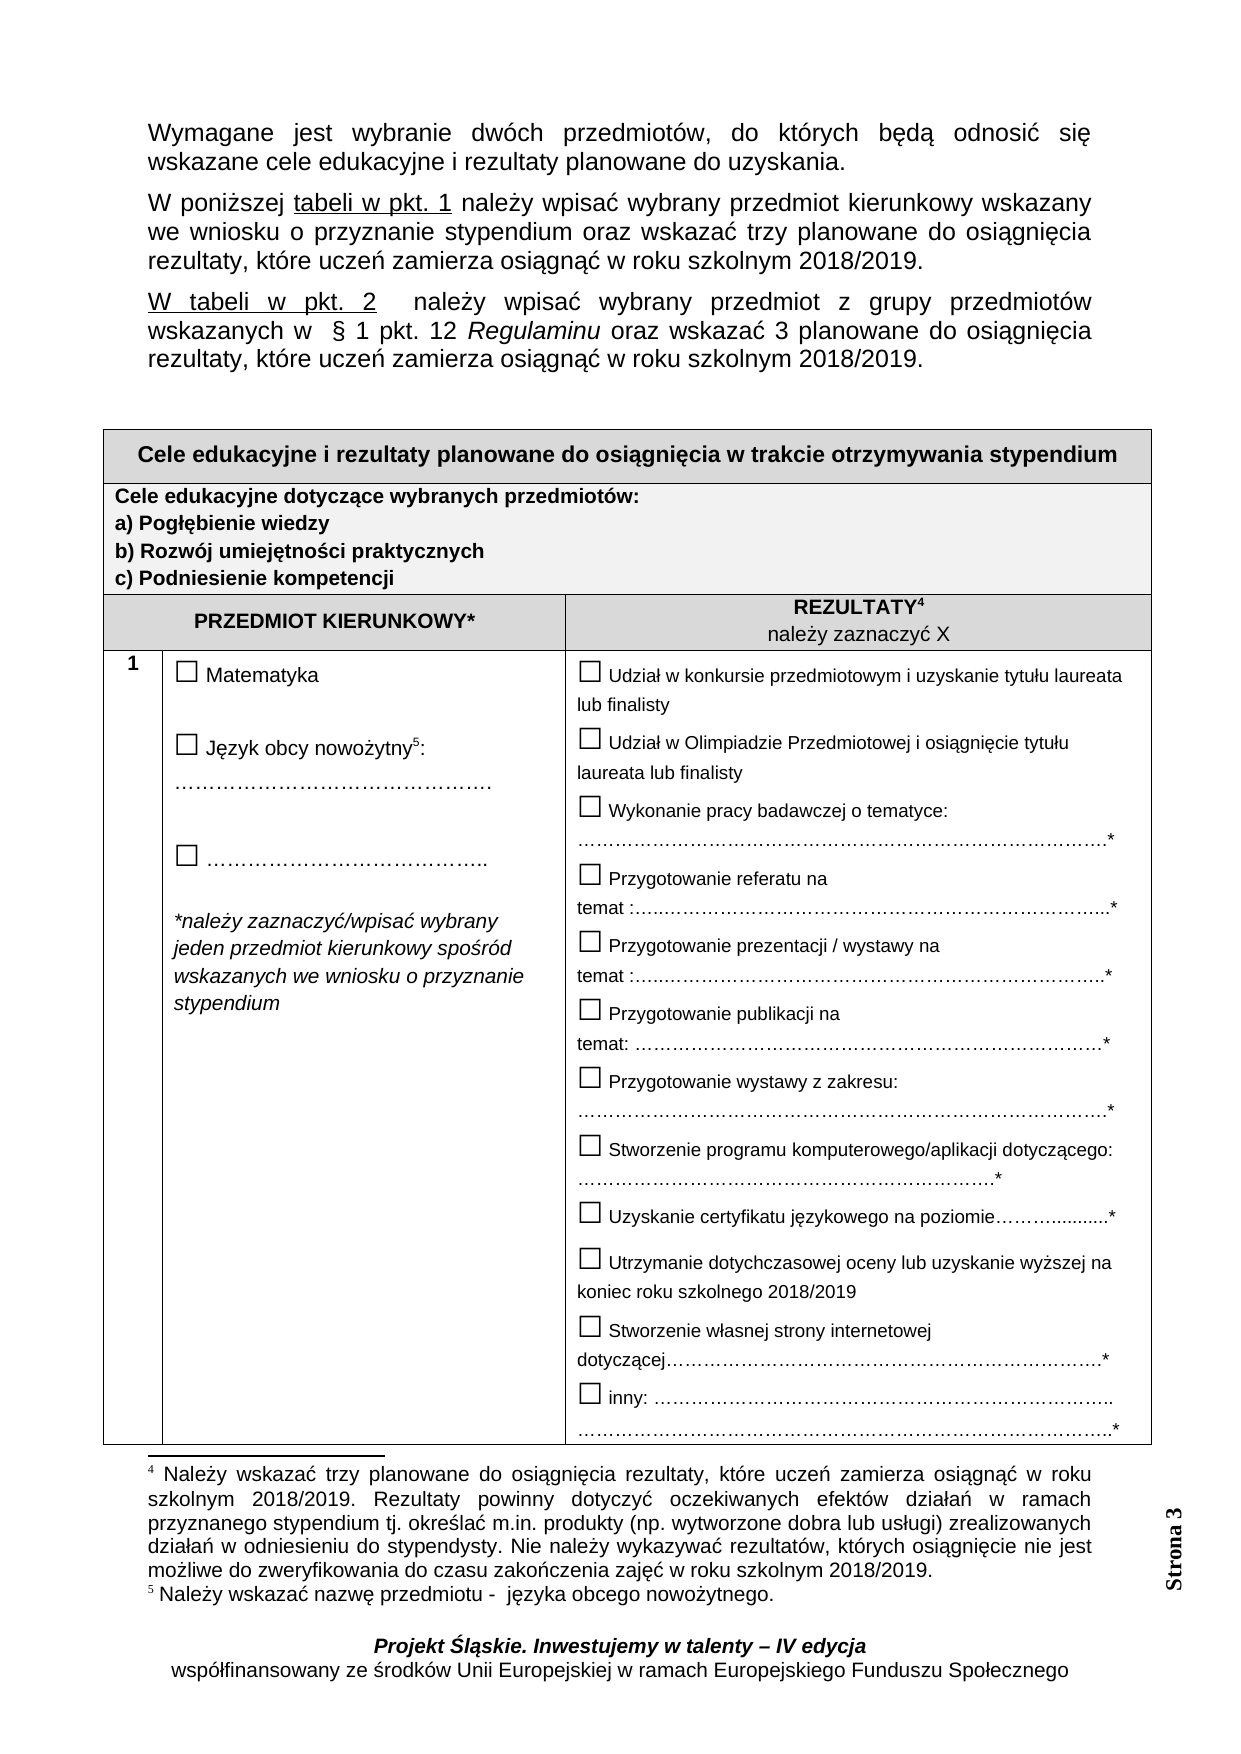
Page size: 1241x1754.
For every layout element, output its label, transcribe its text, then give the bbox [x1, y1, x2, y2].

table_cell 1 [104, 651, 162, 1444]
table_cell REZULTATY należy zaznaczyć X [566, 595, 1151, 650]
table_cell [163, 651, 565, 1444]
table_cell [566, 651, 1151, 1444]
text W tabeli w pkt. 2 należy wpisać wybrany przedmiot z grupy przedmiotów wskazanych w § 1 pkt. 12 Regulaminu oraz wskazać 3 planowane do osiągnięcia rezultaty, które uczeń zamierza osiągnąć w roku szkolnym 2018/2019. [148, 287, 1093, 373]
table_cell PRZEDMIOT KIERUNKOWY* [104, 595, 565, 650]
table_cell Cele edukacyjne dotyczące wybranych przedmiotów: a) Pogłębienie wiedzy b) Rozwój umiejętności praktycznych c) Podniesienie kompetencji [104, 484, 1151, 594]
text Wymagane jest wybranie dwóch przedmiotów, do których będą odnosić się wskazane cele edukacyjne i rezultaty planowane do uzyskania. [148, 118, 1093, 176]
text W poniższej tabeli w pkt. 1 należy wpisać wybrany przedmiot kierunkowy wskazany we wniosku o przyznanie stypendium oraz wskazać trzy planowane do osiągnięcia rezultaty, które uczeń zamierza osiągnąć w roku szkolnym 2018/2019. [148, 188, 1093, 274]
table_header Cele edukacyjne i rezultaty planowane do osiągnięcia w trakcie otrzymywania stypendium [104, 430, 1151, 483]
